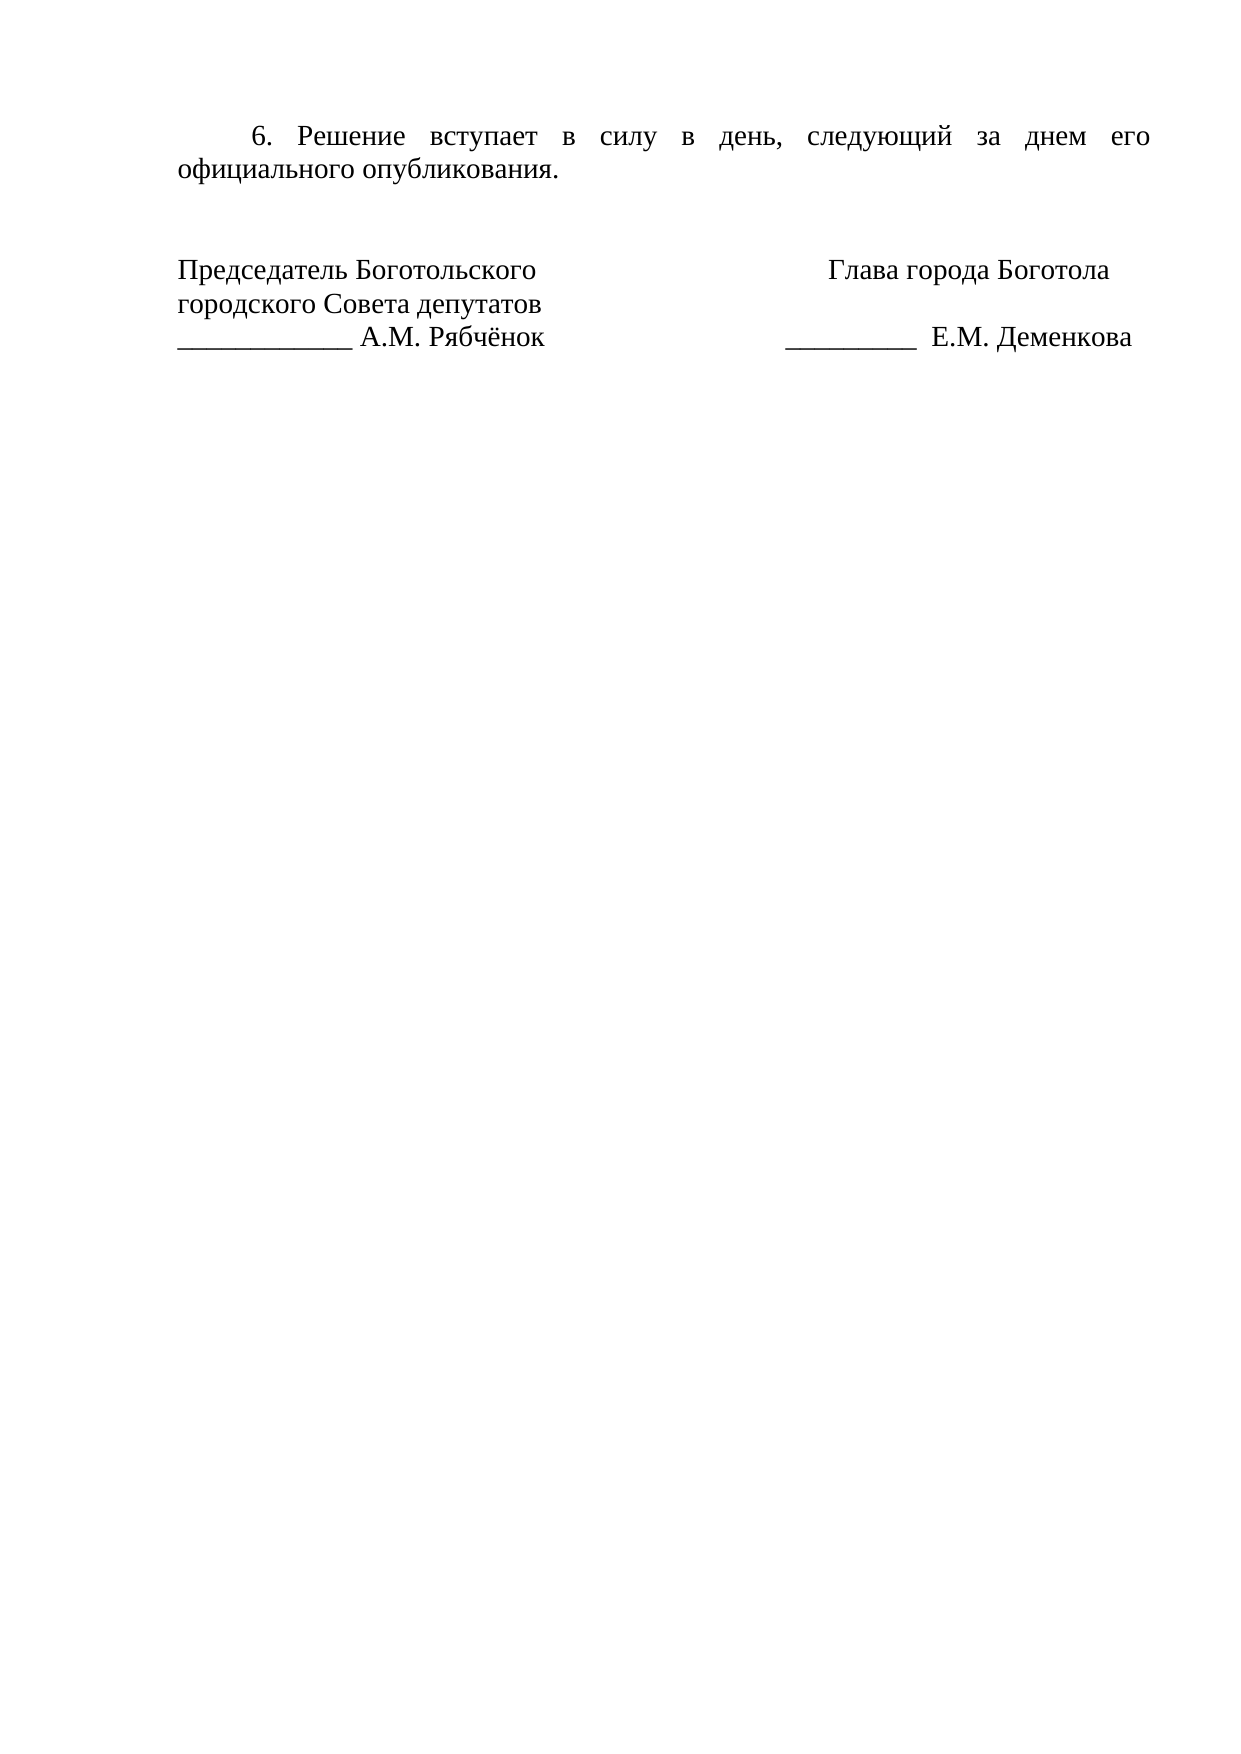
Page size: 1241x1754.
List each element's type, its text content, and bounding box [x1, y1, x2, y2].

text Председатель Боготольского Глава города Боготола [177, 252, 1152, 286]
text ____________ А.М. Рябчёнок _________ Е.М. Деменкова [177, 319, 1152, 353]
text городского Совета депутатов [177, 286, 1152, 319]
text 6. Решение вступает в силу в день, следующий за днем его официального опубликования. [177, 118, 1152, 185]
